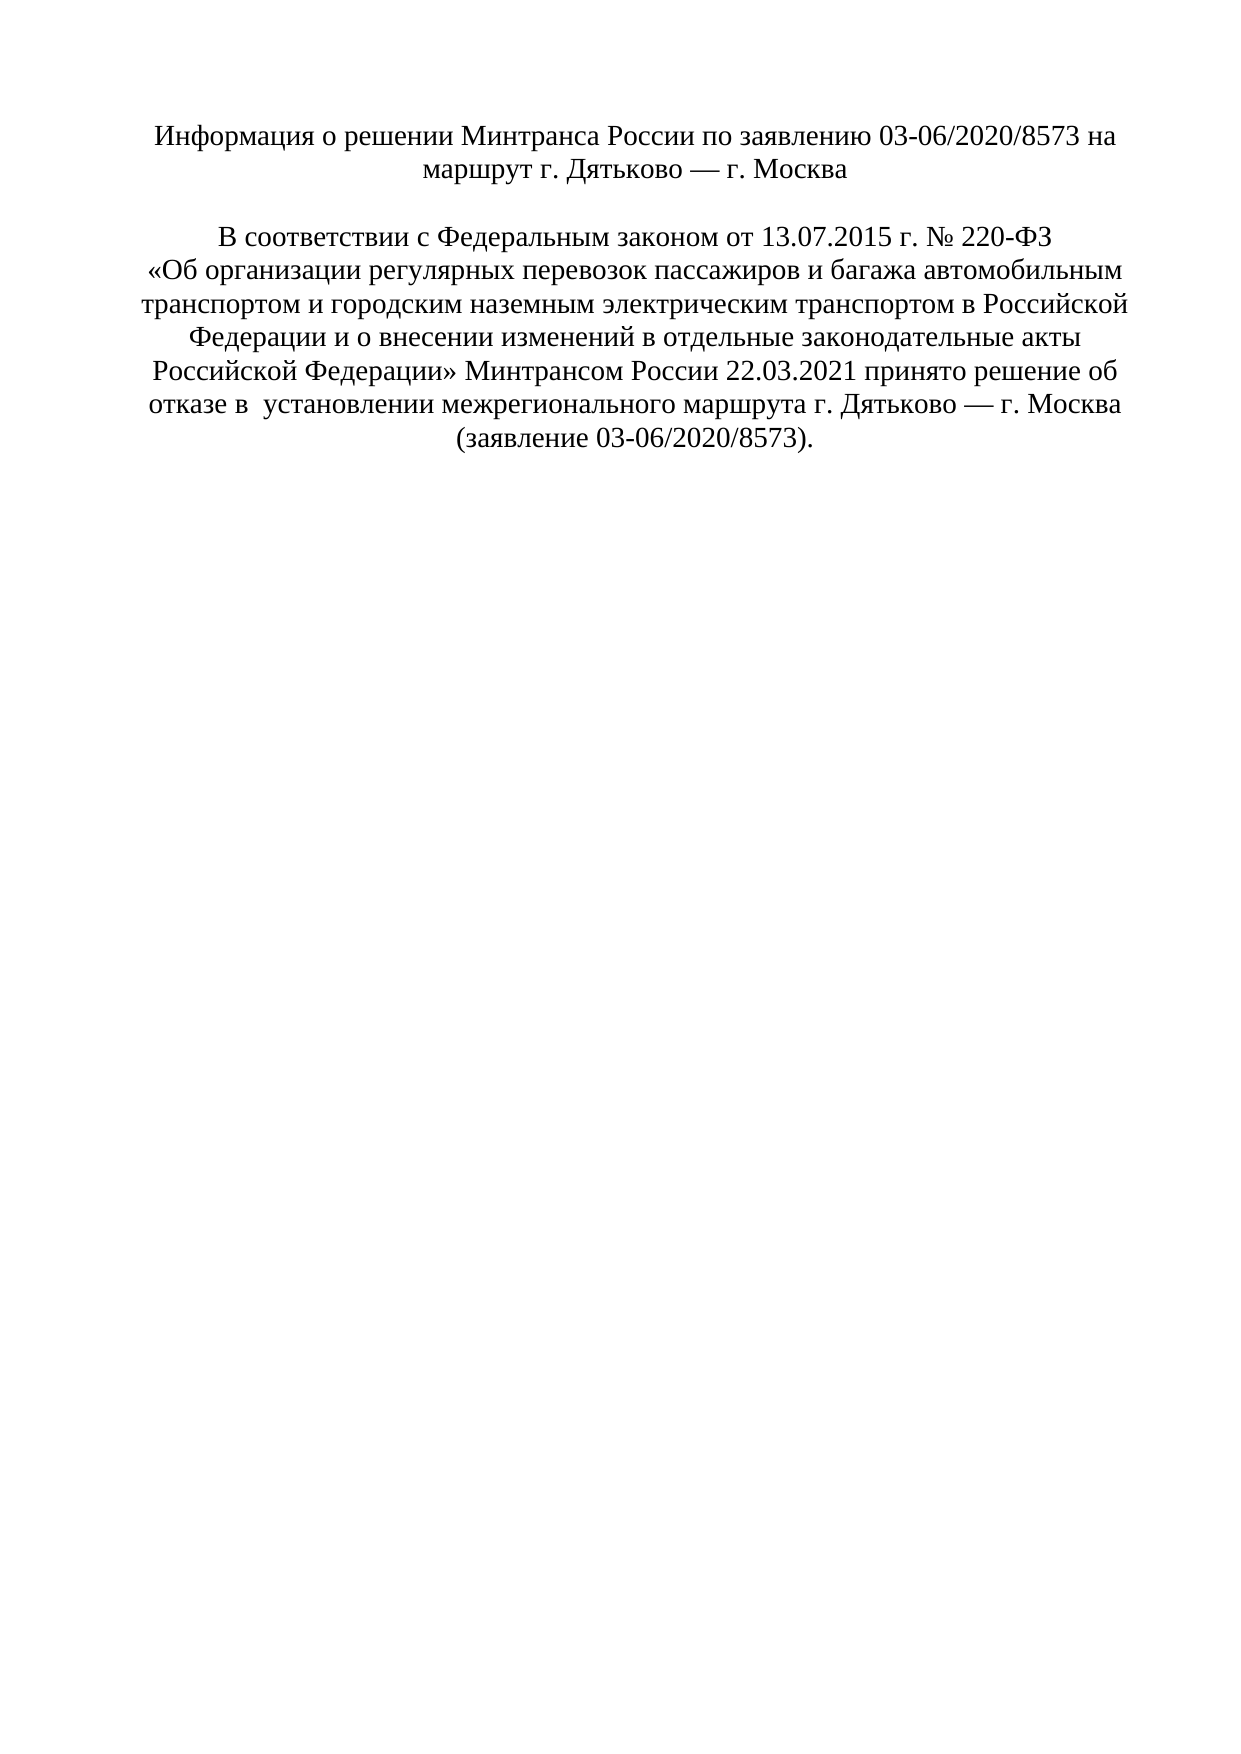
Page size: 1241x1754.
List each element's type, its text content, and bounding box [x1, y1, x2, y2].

text В соответствии с Федеральным законом от 13.07.2015 г. № 220-ФЗ «Об организации регулярных перевозок пассажиров и багажа автомобильным транспортом и городским наземным электрическим транспортом в Российской Федерации и о внесении изменений в отдельные законодательные акты Российской Федерации» Минтрансом России 22.03.2021 принято решение об отказе в установлении межрегионального маршрута г. Дятьково — г. Москва (заявление 03-06/2020/8573). [118, 219, 1152, 453]
text Информация о решении Минтранса России по заявлению 03-06/2020/8573 на маршрут г. Дятьково — г. Москва [118, 118, 1152, 185]
